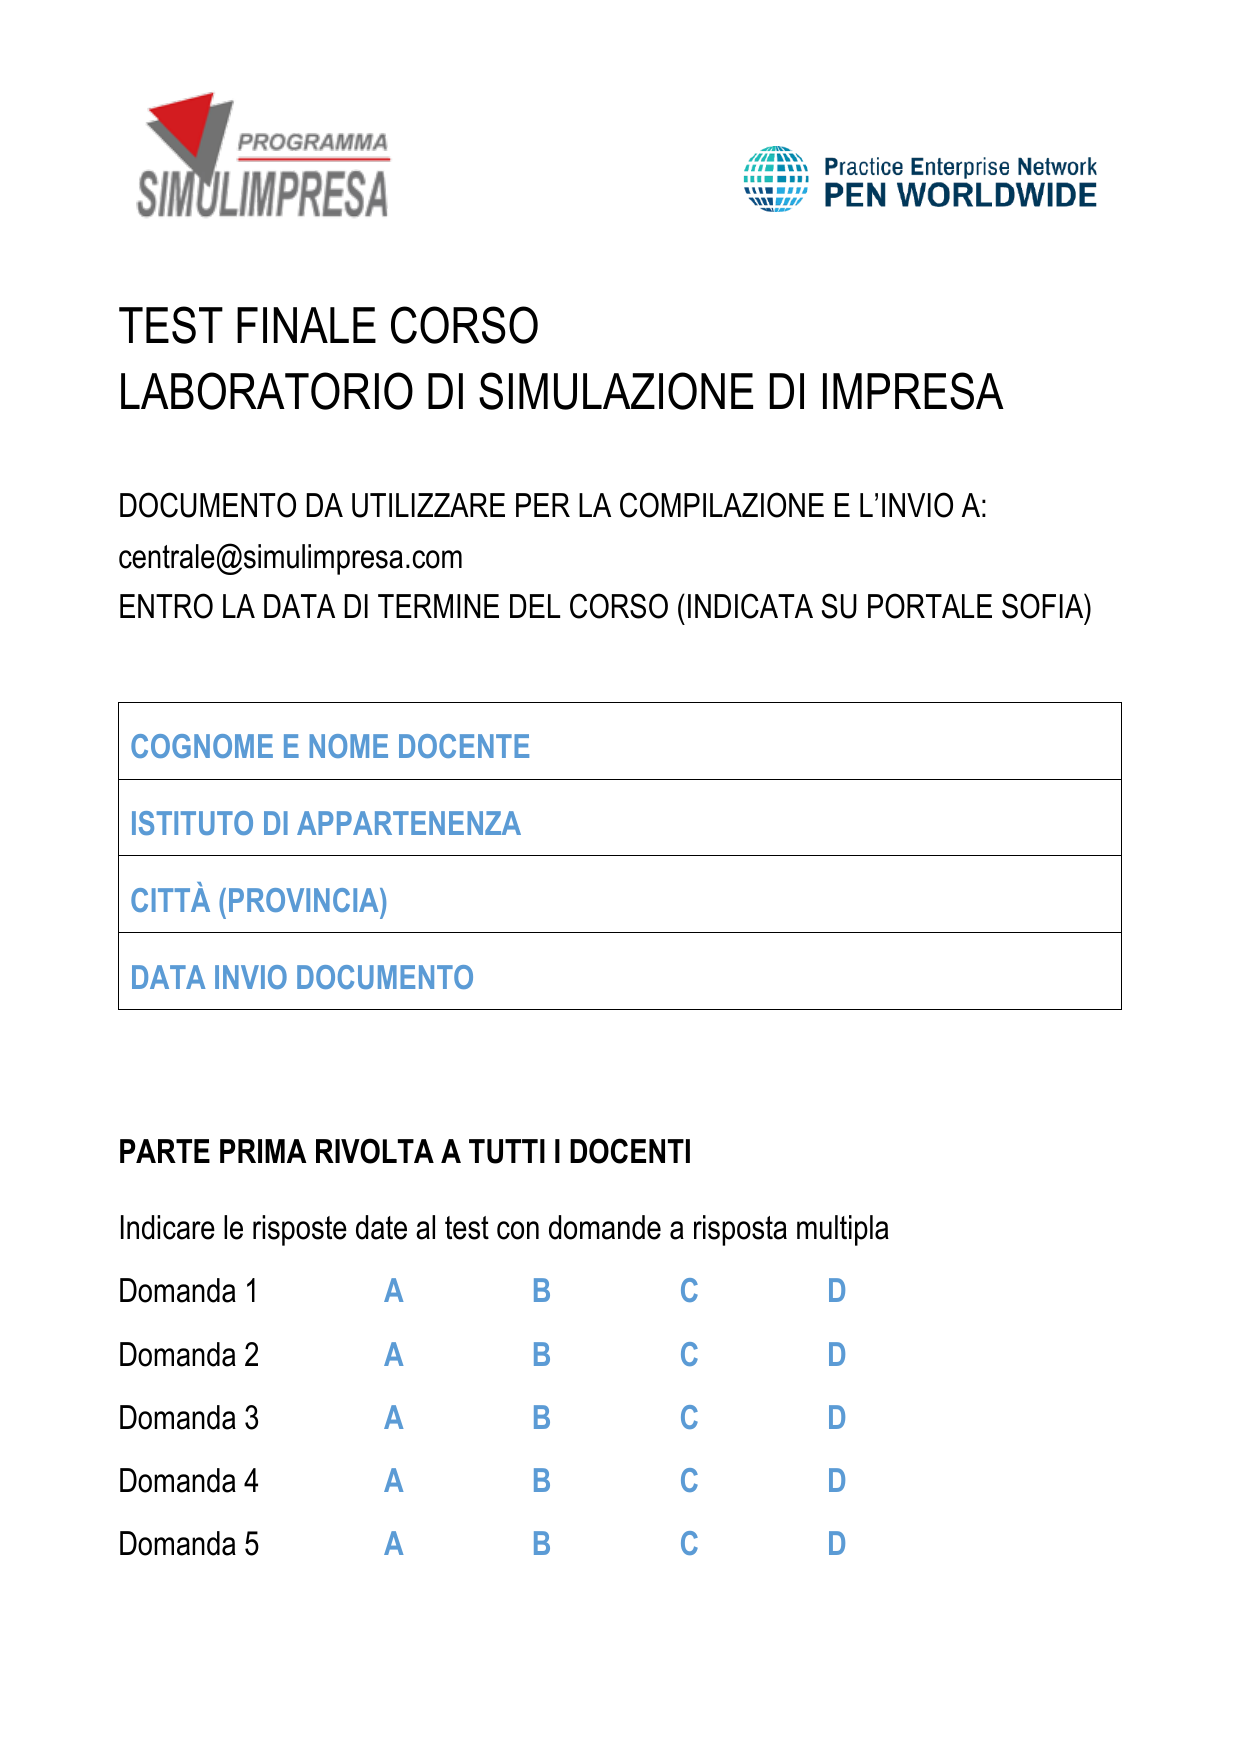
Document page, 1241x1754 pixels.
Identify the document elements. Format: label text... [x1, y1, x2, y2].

table_cell CITTÀ (PROVINCIA) [119, 856, 1121, 932]
table_header COGNOME E NOME DOCENTE [119, 703, 1121, 778]
text ENTRO LA DATA DI TERMINE DEL CORSO (INDICATA SU PORTALE SOFIA) [118, 588, 1122, 626]
text Domanda 1 A B C D [118, 1272, 1122, 1310]
text DOCUMENTO DA UTILIZZARE PER LA COMPILAZIONE E L’INVIO A: [118, 486, 1122, 524]
text TEST FINALE CORSO [118, 297, 1122, 354]
text Domanda 2 A B C D [118, 1335, 1122, 1373]
text Domanda 5 A B C D [118, 1525, 1122, 1563]
text PARTE PRIMA RIVOLTA A TUTTI I DOCENTI [118, 1133, 1122, 1171]
table_cell DATA INVIO DOCUMENTO [119, 933, 1121, 1009]
text centrale@simulimpresa.com [118, 537, 1122, 575]
text Indicare le risposte date al test con domande a risposta multipla [118, 1208, 1122, 1247]
picture [118, 88, 411, 223]
text LABORATORIO DI SIMULAZIONE DI IMPRESA [118, 363, 1122, 420]
table_cell ISTITUTO DI APPARTENENZA [119, 780, 1121, 855]
text Domanda 4 A B C D [118, 1461, 1122, 1500]
text Domanda 3 A B C D [118, 1398, 1122, 1436]
picture [743, 146, 1097, 212]
